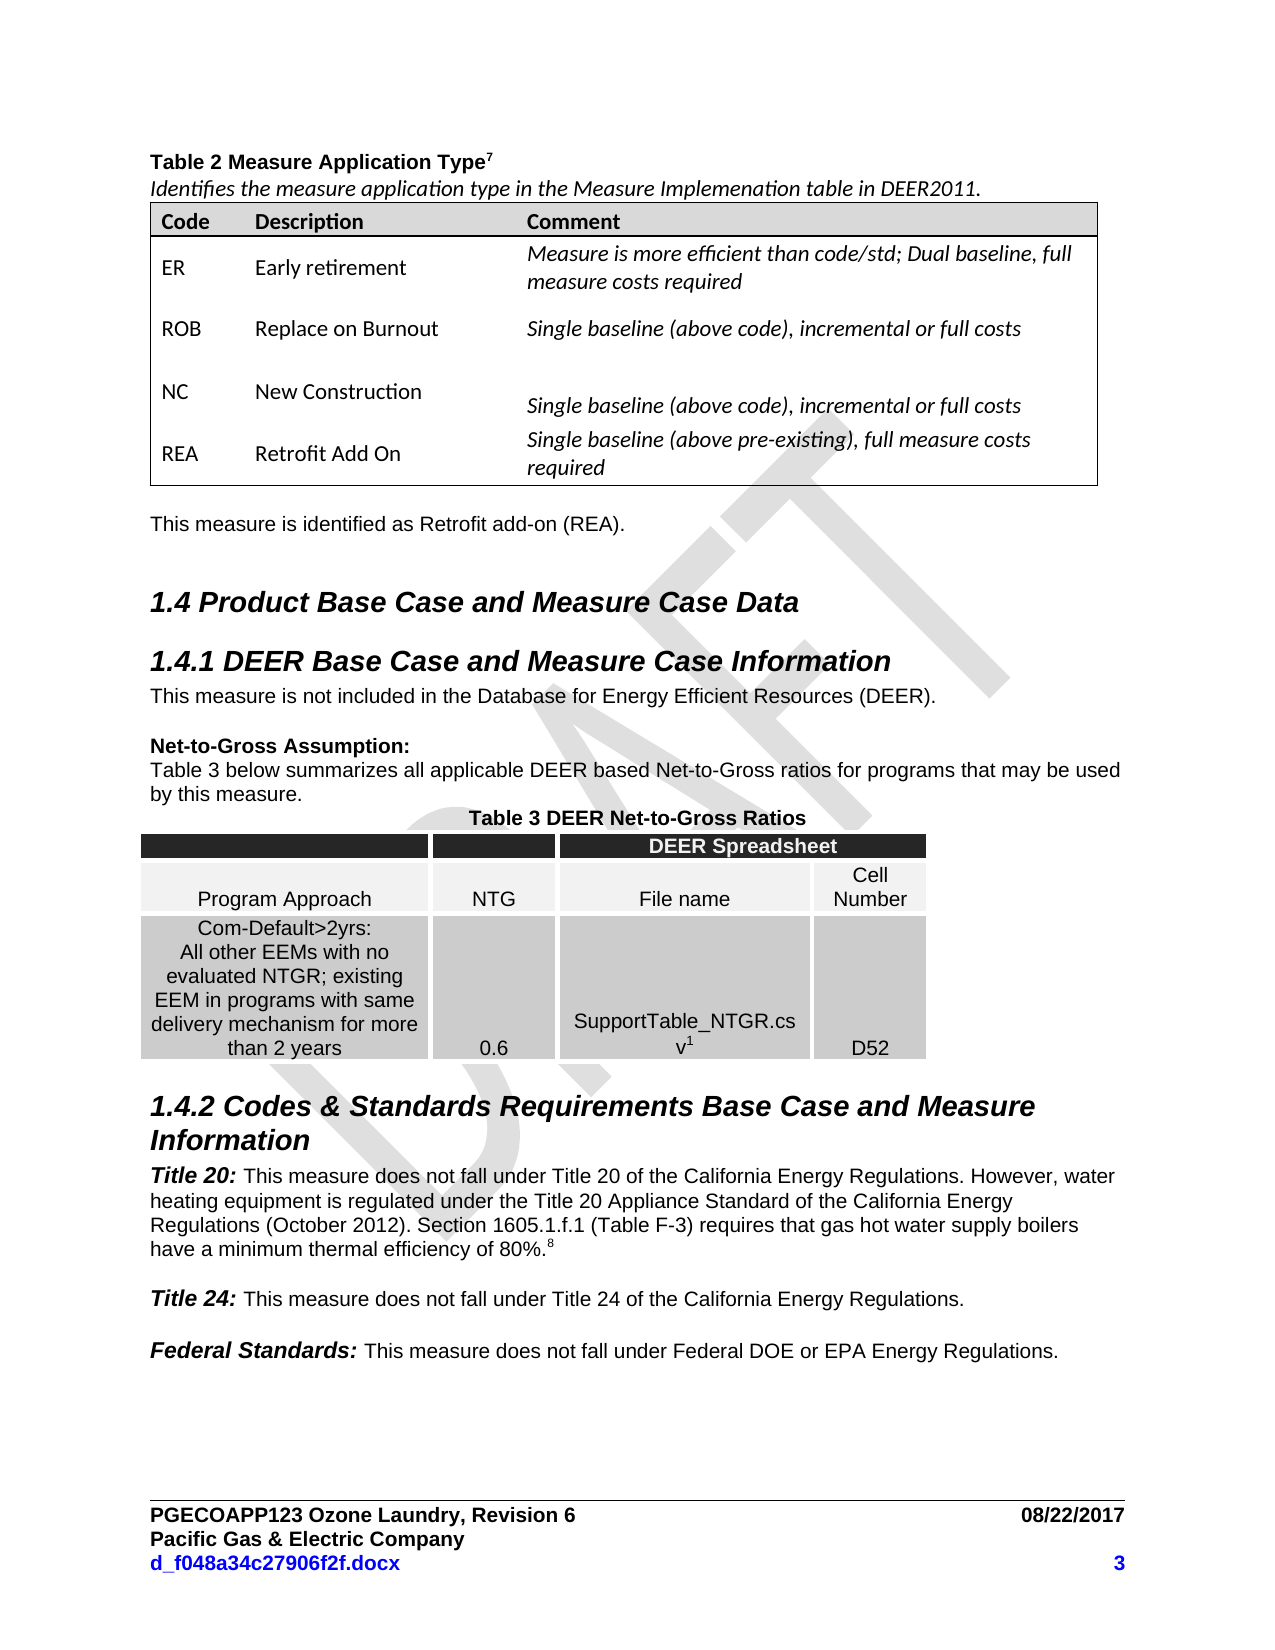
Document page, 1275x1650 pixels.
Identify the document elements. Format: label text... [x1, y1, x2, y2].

table_cell Program Approach [141, 863, 428, 911]
table_cell ER [151, 237, 244, 297]
table_cell NTG [433, 863, 555, 911]
text Table 3 DEER Net-to-Gross Ratios [150, 806, 1125, 829]
text This measure is identified as Retrofit add-on (REA). [150, 512, 1125, 536]
text Federal Standards: This measure does not fall under Federal DOE or EPA Energy Regulations. [150, 1337, 1125, 1363]
table_cell Single baseline (above code), incremental or full costs [516, 360, 1097, 422]
table_header DEER Spreadsheet [560, 834, 926, 858]
subtitle 1.4 Product Base Case and Measure Case Data [150, 585, 1125, 619]
table_cell Cell Number [814, 863, 926, 911]
subtitle 1.4.2 Codes & Standards Requirements Base Case and Measure Information [150, 1089, 1125, 1156]
text Table 3 below summarizes all applicable DEER based Net-to-Gross ratios for programs that may be used by this measure. [150, 758, 1125, 806]
text Title 20: This measure does not fall under Title 20 of the California Energy Regulations. However, water heating equipment is regulated under the Title 20 Appliance Standard of the California Energy Regulations (October 2012). Section 1605.1.f.1 (Table F-3) requires that gas hot water supply boilers have a minimum thermal efficiency of 80%. [150, 1162, 1125, 1261]
table_cell Single baseline (above pre-existing), full measure costs required [516, 422, 1097, 485]
table_cell Measure is more efficient than code/std; Dual baseline, full measure costs required [516, 237, 1097, 297]
text Table 2 Measure Application Type [150, 150, 1125, 174]
table_header Description [244, 203, 516, 235]
table_header [433, 834, 555, 858]
table_cell NC [151, 360, 244, 422]
text Net-to-Gross Assumption: [150, 734, 1125, 758]
table_cell REA [151, 422, 244, 485]
table_cell Replace on Burnout [244, 297, 516, 360]
text Identifies the measure application type in the Measure Implemenation table in DEER2011. [150, 174, 1125, 202]
text This measure is not included in the Database for Energy Efficient Resources (DEER). [150, 683, 1125, 707]
table_cell Com-Default>2yrs: All other EEMs with no evaluated NTGR; existing EEM in programs with same delivery mechanism for more than 2 years [141, 916, 428, 1059]
table_cell New Construction [244, 360, 516, 422]
table_cell Early retirement [244, 237, 516, 297]
table_header Code [151, 203, 244, 235]
table_cell 0.6 [433, 916, 555, 1059]
table_cell SupportTable_NTGR.csv1 [560, 916, 810, 1059]
subtitle 1.4.1 DEER Base Case and Measure Case Information [150, 644, 1125, 677]
table_cell D52 [814, 916, 926, 1059]
table_cell Single baseline (above code), incremental or full costs [516, 297, 1097, 360]
table_cell Retrofit Add On [244, 422, 516, 485]
table_cell File name [560, 863, 810, 911]
table_header [141, 834, 428, 858]
text Title 24: This measure does not fall under Title 24 of the California Energy Regulations. [150, 1284, 1125, 1311]
table_header Comment [516, 203, 1097, 235]
table_cell ROB [151, 297, 244, 360]
